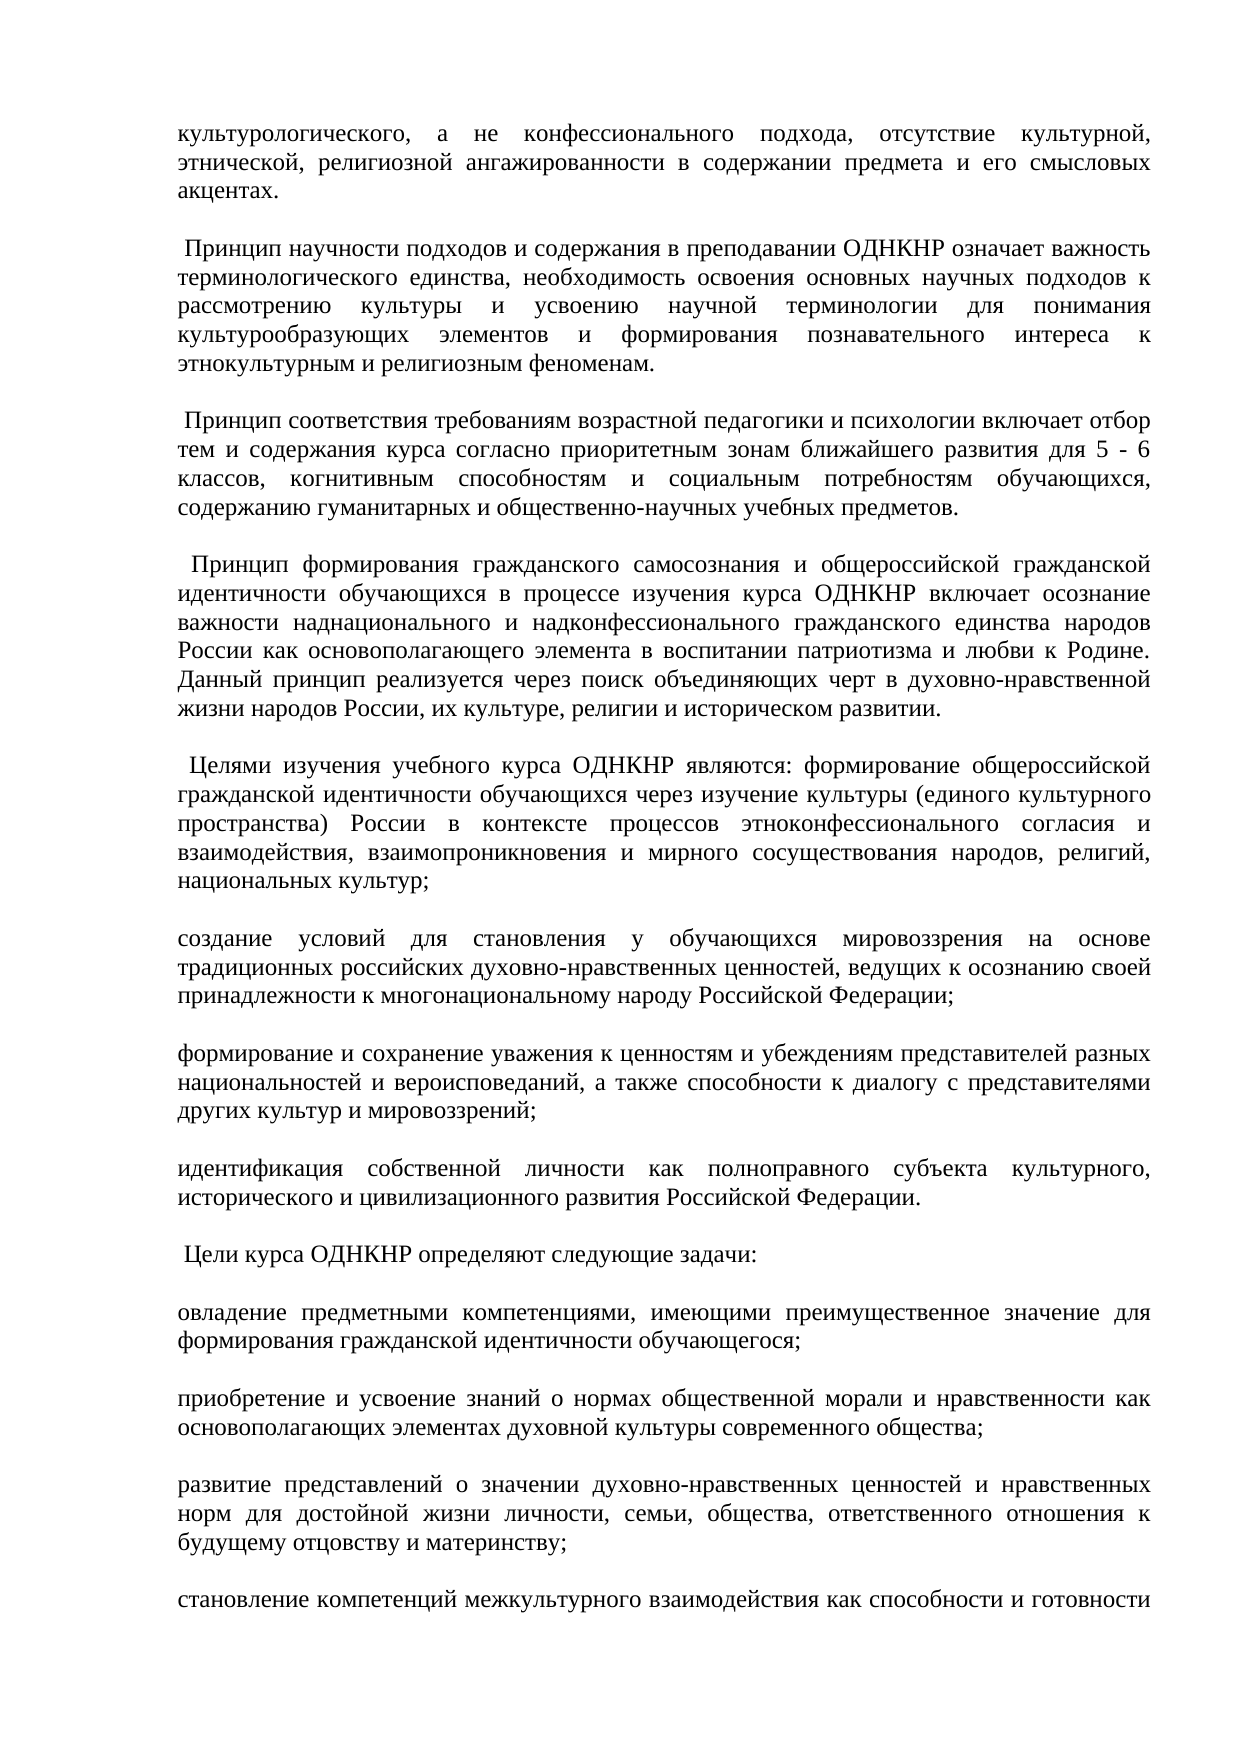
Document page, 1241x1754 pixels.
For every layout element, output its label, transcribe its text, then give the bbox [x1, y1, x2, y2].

text овладение предметными компетенциями, имеющими преимущественное значение для формирования гражданской идентичности обучающегося; [177, 1268, 1152, 1354]
text формирование и сохранение уважения к ценностям и убеждениям представителей разных национальностей и вероисповеданий, а также способности к диалогу с представителями других культур и мировоззрений; [177, 1009, 1152, 1124]
text Цели курса ОДНКНР определяют следующие задачи: [177, 1211, 1152, 1268]
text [177, 1556, 1152, 1613]
text идентификация собственной личности как полноправного субъекта культурного, исторического и цивилизационного развития Российской Федерации. [177, 1124, 1152, 1211]
text развитие представлений о значении духовно-нравственных ценностей и нравственных норм для достойной жизни личности, семьи, общества, ответственного отношения к будущему отцовству и материнству; [177, 1441, 1152, 1556]
text Принцип научности подходов и содержания в преподавании ОДНКНР означает важность терминологического единства, необходимость освоения основных научных подходов к рассмотрению культуры и усвоению научной терминологии для понимания культурообразующих элементов и формирования познавательного интереса к этнокультурным и религиозным феноменам. [177, 204, 1152, 377]
text Целями изучения учебного курса ОДНКНР являются: формирование общероссийской гражданской идентичности обучающихся через изучение культуры (единого культурного пространства) России в контексте процессов этноконфессионального согласия и взаимодействия, взаимопроникновения и мирного сосуществования народов, религий, национальных культур; [177, 722, 1152, 894]
text Принцип соответствия требованиям возрастной педагогики и психологии включает отбор тем и содержания курса согласно приоритетным зонам ближайшего развития для 5 - 6 классов, когнитивным способностям и социальным потребностям обучающихся, содержанию гуманитарных и общественно-научных учебных предметов. [177, 377, 1152, 521]
text создание условий для становления у обучающихся мировоззрения на основе традиционных российских духовно-нравственных ценностей, ведущих к осознанию своей принадлежности к многонациональному народу Российской Федерации; [177, 894, 1152, 1009]
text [177, 118, 1152, 204]
text Принцип формирования гражданского самосознания и общероссийской гражданской идентичности обучающихся в процессе изучения курса ОДНКНР включает осознание важности наднационального и надконфессионального гражданского единства народов России как основополагающего элемента в воспитании патриотизма и любви к Родине. Данный принцип реализуется через поиск объединяющих черт в духовно-нравственной жизни народов России, их культуре, религии и историческом развитии. [177, 521, 1152, 722]
text приобретение и усвоение знаний о нормах общественной морали и нравственности как основополагающих элементах духовной культуры современного общества; [177, 1354, 1152, 1441]
